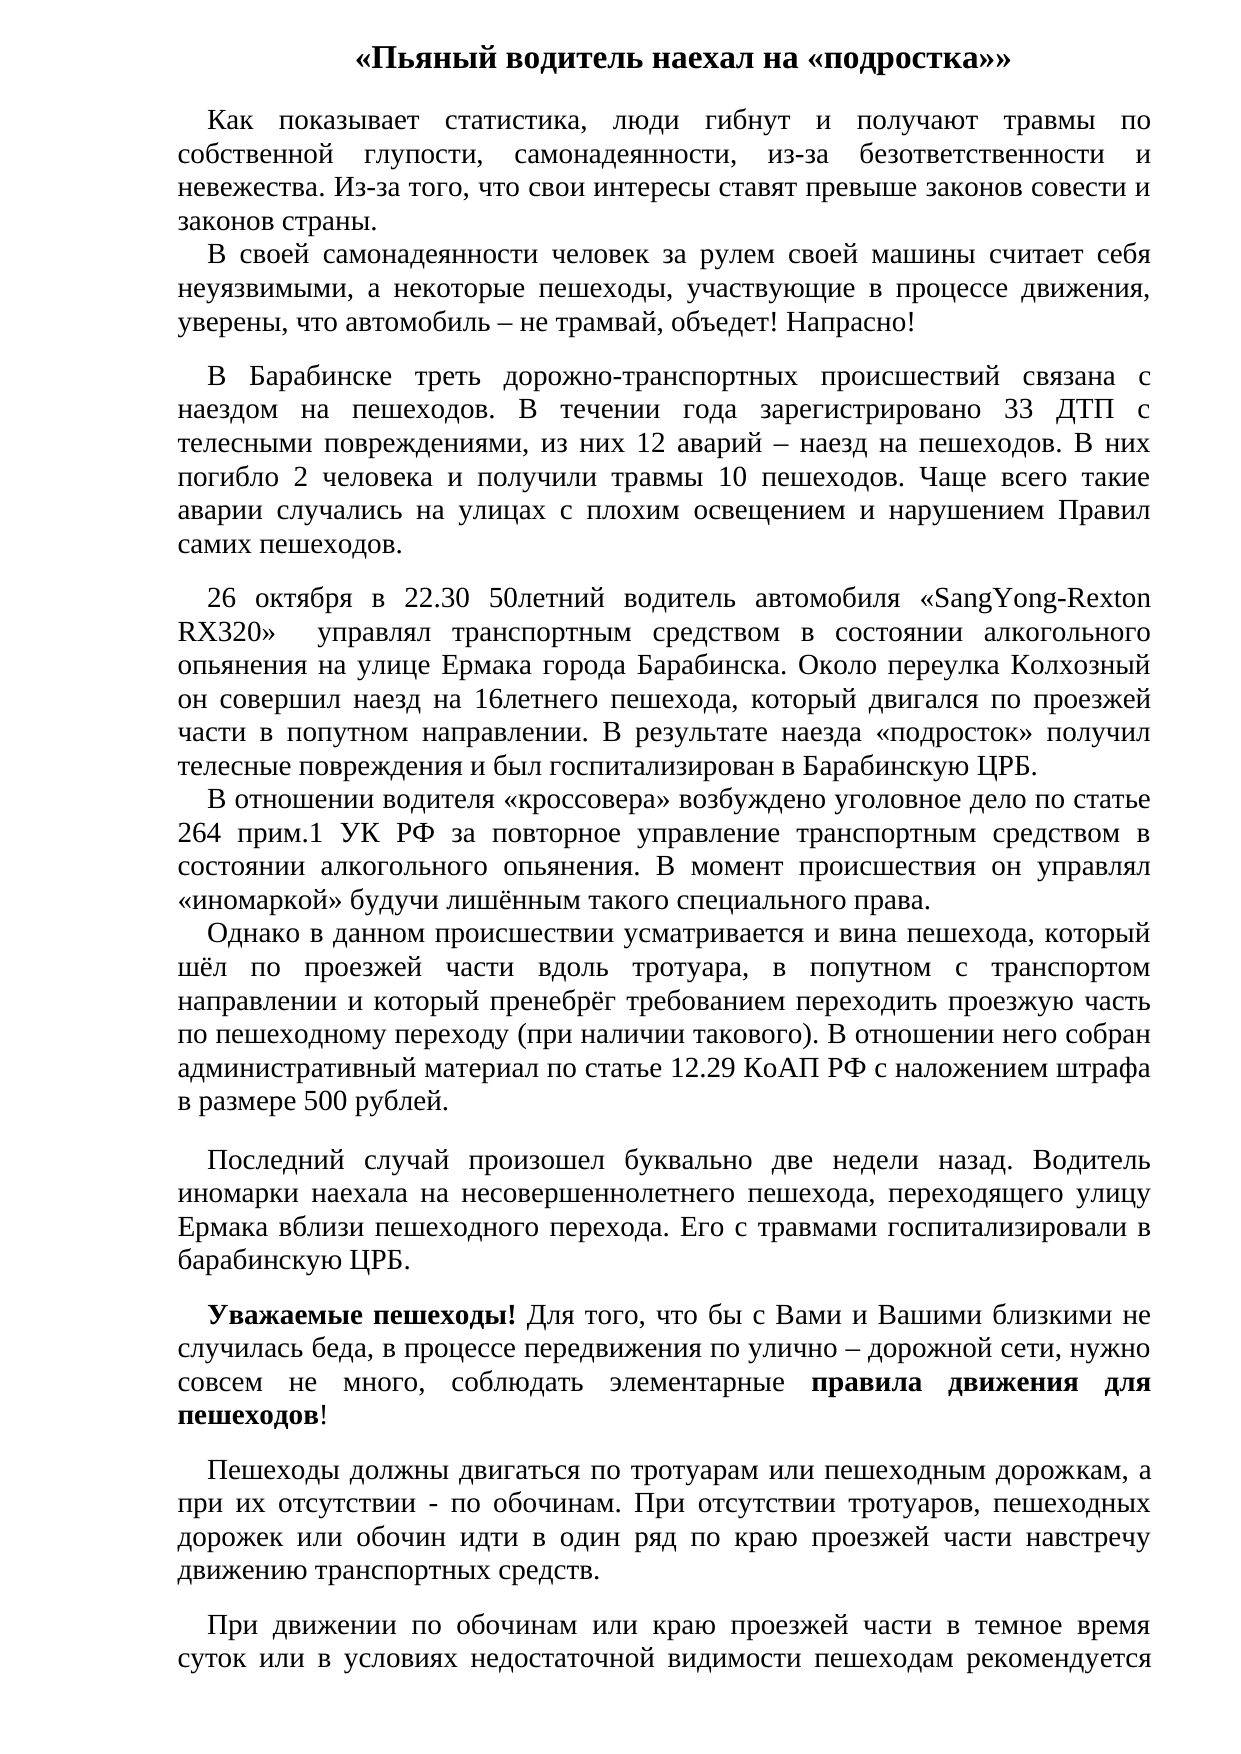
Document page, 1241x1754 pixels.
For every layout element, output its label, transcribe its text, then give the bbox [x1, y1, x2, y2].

text Уважаемые пешеходы! Для того, что бы с Вами и Вашими близкими не случилась беда, в процессе передвижения по улично – дорожной сети, нужно совсем не много, соблюдать элементарные правила движения для пешеходов! [177, 1297, 1152, 1431]
text Последний случай произошел буквально две недели назад. Водитель иномарки наехала на несовершеннолетнего пешехода, переходящего улицу Ермака вблизи пешеходного перехода. Его с травмами госпитализировали в барабинскую ЦРБ. [177, 1142, 1152, 1276]
text «Пьяный водитель наехал на «подростка»» [121, 37, 1190, 76]
text В своей самонадеянности человек за рулем своей машины считает себя неуязвимыми, а некоторые пешеходы, участвующие в процессе движения, уверены, что автомобиль – не трамвай, объедет! Напрасно! [177, 237, 1152, 337]
text Пешеходы должны двигаться по тротуарам или пешеходным дорожкам, а при их отсутствии - по обочинам. При отсутствии тротуаров, пешеходных дорожек или обочин идти в один ряд по краю проезжей части навстречу движению транспортных средств. [177, 1452, 1152, 1586]
text Как показывает статистика, люди гибнут и получают травмы по собственной глупости, самонадеянности, из-за безответственности и невежества. Из-за того, что свои интересы ставят превыше законов совести и законов страны. [177, 102, 1152, 237]
text В отношении водителя «кроссовера» возбуждено уголовное дело по статье 264 прим.1 УК РФ за повторное управление транспортным средством в состоянии алкогольного опьянения. В момент происшествия он управлял «иномаркой» будучи лишённым такого специального права. [177, 781, 1152, 916]
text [177, 1607, 1152, 1674]
text В Барабинске треть дорожно-транспортных происшествий связана с наездом на пешеходов. В течении года зарегистрировано 33 ДТП с телесными повреждениями, из них 12 аварий – наезд на пешеходов. В них погибло 2 человека и получили травмы 10 пешеходов. Чаще всего такие аварии случались на улицах с плохим освещением и нарушением Правил самих пешеходов. [177, 358, 1152, 559]
text 26 октября в 22.30 50летний водитель автомобиля «SangYong-Rexton RX320» управлял транспортным средством в состоянии алкогольного опьянения на улице Ермака города Барабинска. Около переулка Колхозный он совершил наезд на 16летнего пешехода, который двигался по проезжей части в попутном направлении. В результате наезда «подросток» получил телесные повреждения и был госпитализирован в Барабинскую ЦРБ. [177, 580, 1152, 781]
text Однако в данном происшествии усматривается и вина пешехода, который шёл по проезжей части вдоль тротуара, в попутном с транспортом направлении и который пренебрёг требованием переходить проезжую часть по пешеходному переходу (при наличии такового). В отношении него собран административный материал по статье 12.29 КоАП РФ с наложением штрафа в размере 500 рублей. [177, 916, 1152, 1117]
